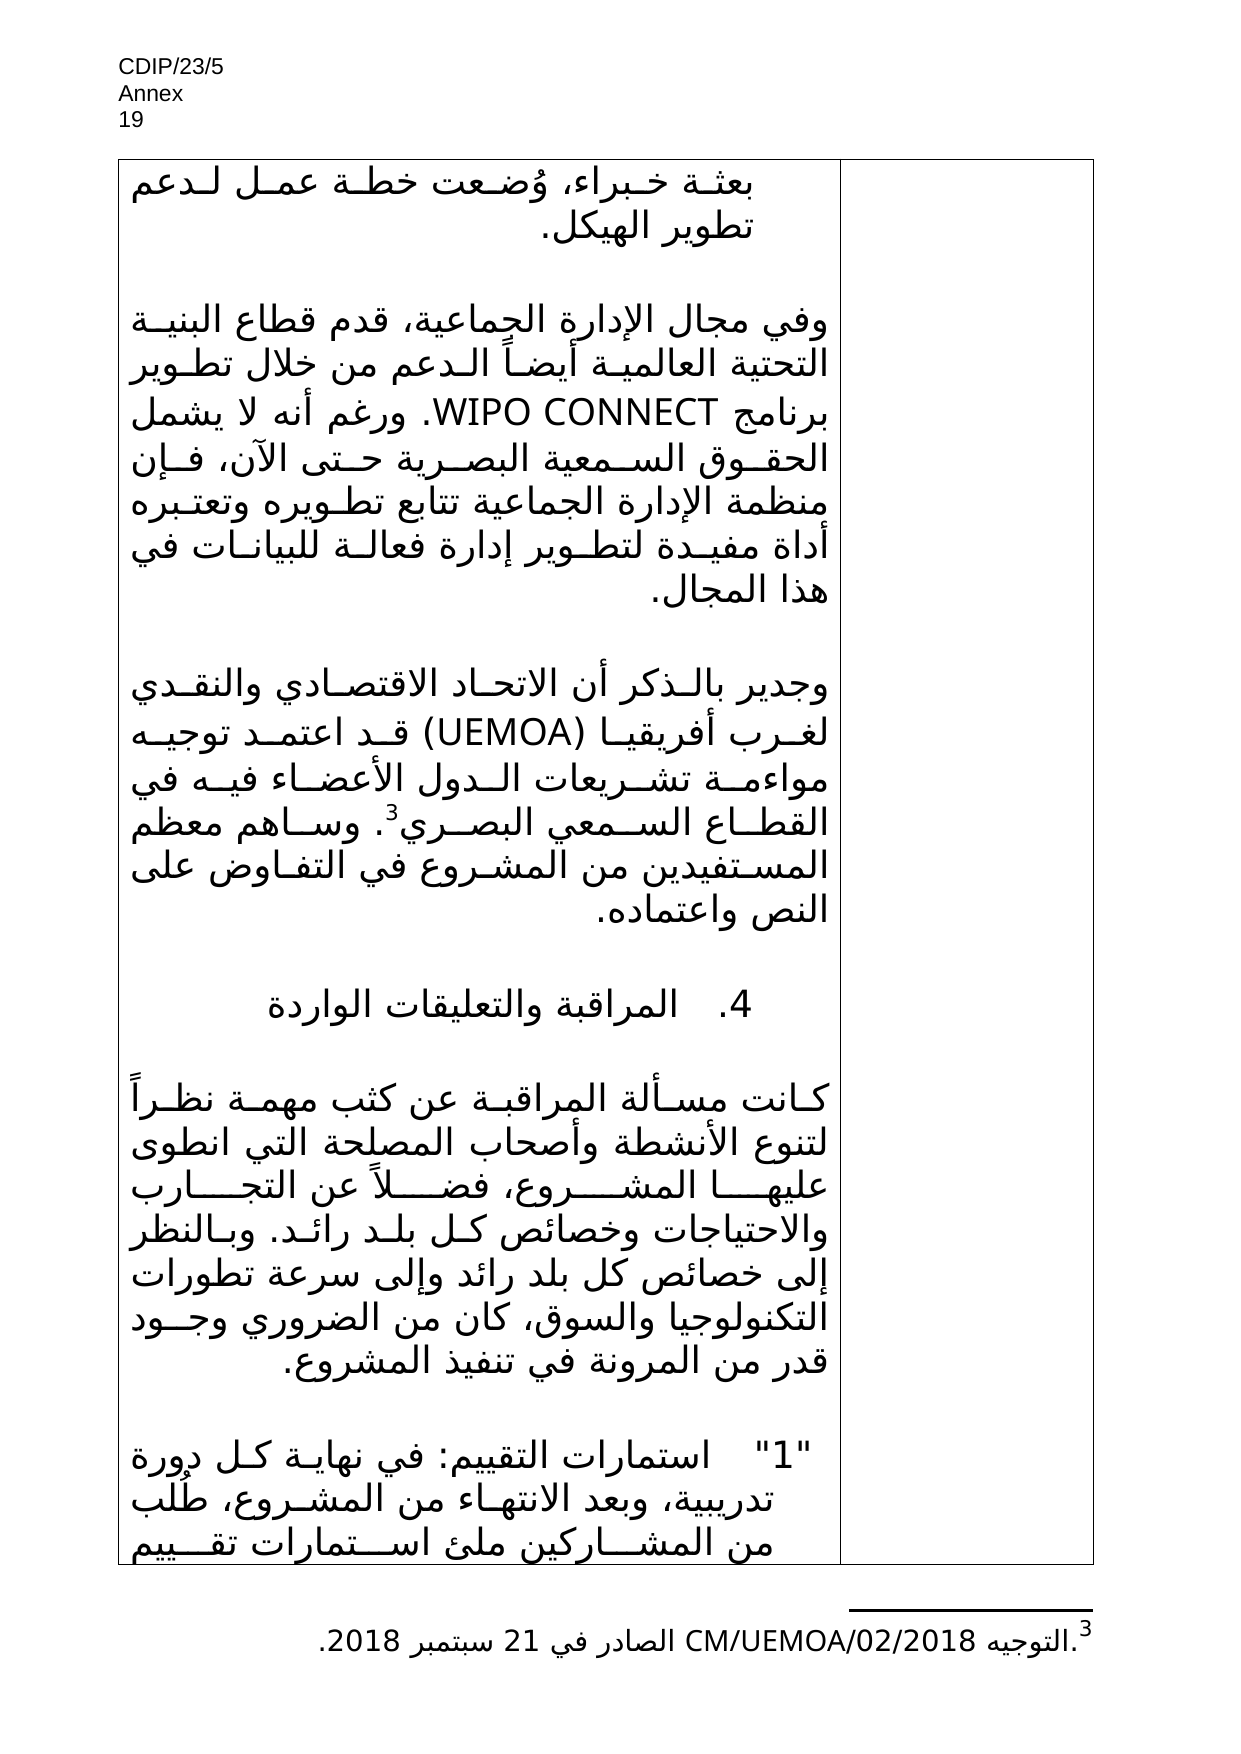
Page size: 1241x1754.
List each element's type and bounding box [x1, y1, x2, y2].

table_cell [841, 160, 1093, 1564]
table_cell [119, 160, 840, 1564]
